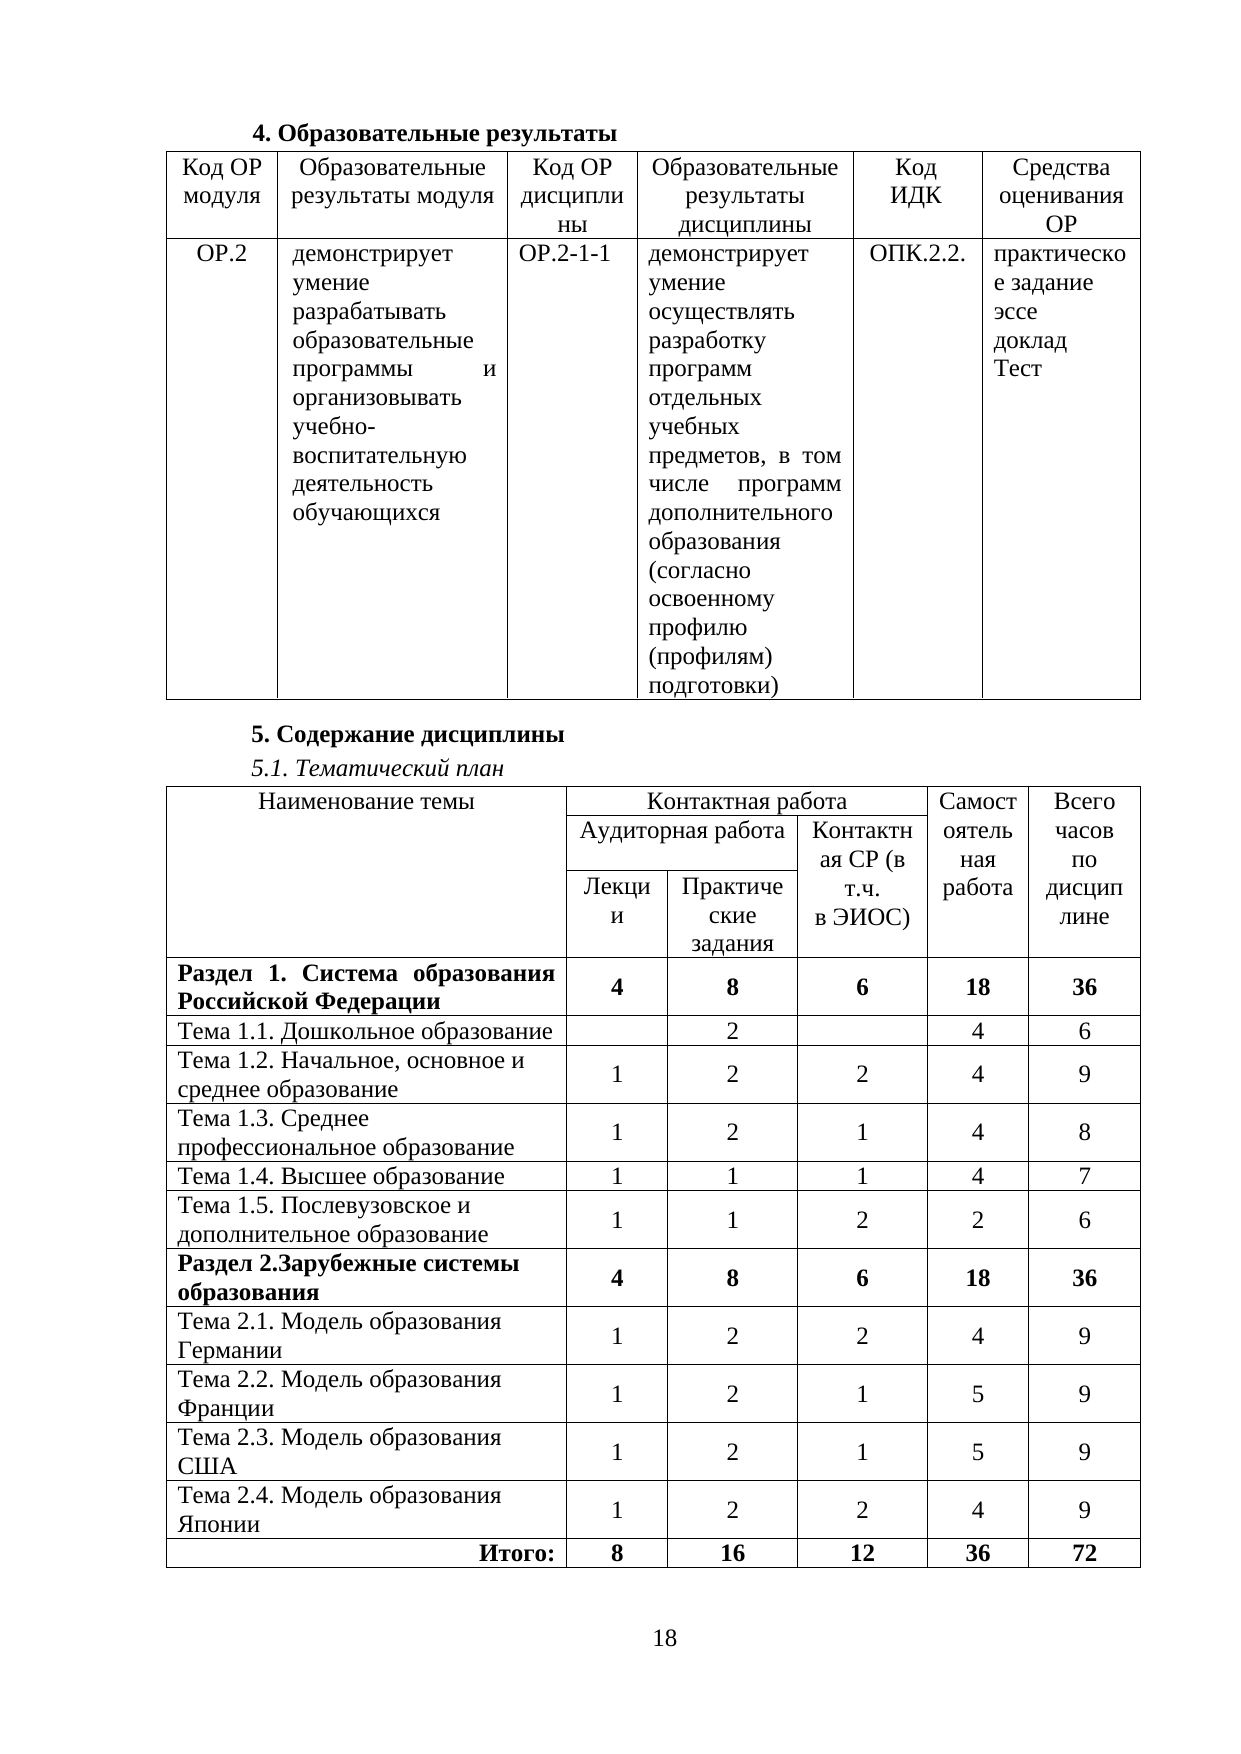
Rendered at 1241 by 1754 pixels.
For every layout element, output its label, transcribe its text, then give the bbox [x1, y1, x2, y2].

table_cell 6 [798, 958, 927, 1015]
table_cell Итого: [167, 1539, 566, 1567]
table_cell Раздел 1. Система образования Российской Федерации [167, 958, 566, 1015]
table_cell 1 [567, 1365, 667, 1422]
table_cell 2 [668, 1307, 797, 1364]
table_cell практическое задание эссе доклад Тест [983, 239, 1140, 698]
table_cell Тема 2.3. Модель образования США [167, 1423, 566, 1480]
table_header Код ОР модуля [167, 152, 277, 238]
table_cell Тема 1.1. Дошкольное образование [167, 1016, 566, 1044]
table_cell 4 [928, 1104, 1028, 1161]
table_cell 1 [567, 1423, 667, 1480]
text 5.1. Тематический план [177, 753, 1152, 781]
table_cell [567, 1016, 667, 1044]
table_cell [798, 1016, 927, 1044]
table_cell 2 [668, 1104, 797, 1161]
text 5. Содержание дисциплины [177, 719, 1152, 748]
table_cell 4 [928, 1481, 1028, 1538]
table_cell 2 [668, 1046, 797, 1102]
table_cell 1 [798, 1104, 927, 1161]
table_cell 6 [1029, 1016, 1140, 1044]
table_cell 4 [567, 958, 667, 1015]
table_cell 1 [798, 1365, 927, 1422]
table_cell 36 [928, 1539, 1028, 1567]
list 4. Образовательные результаты [252, 118, 1152, 147]
table_cell 2 [798, 1191, 927, 1248]
table_cell 8 [668, 1249, 797, 1306]
table_header Образовательные результаты дисциплины [638, 152, 853, 238]
table_header Наименование темы [167, 787, 566, 957]
table_header Самостоятельная работа [928, 787, 1028, 957]
table_cell 12 [798, 1539, 927, 1567]
table_cell Тема 2.2. Модель образования Франции [167, 1365, 566, 1422]
table_cell Тема 2.1. Модель образования Германии [167, 1307, 566, 1364]
table_cell 2 [668, 1016, 797, 1044]
table_cell Тема 2.4. Модель образования Японии [167, 1481, 566, 1538]
table_cell 9 [1029, 1481, 1140, 1538]
table_cell 5 [928, 1423, 1028, 1480]
table_cell 2 [928, 1191, 1028, 1248]
table_cell 2 [668, 1365, 797, 1422]
table_cell 6 [1029, 1191, 1140, 1248]
table_cell Практические задания [668, 871, 797, 957]
table_cell Тема 1.3. Среднее профессиональное образование [167, 1104, 566, 1161]
table_cell 1 [567, 1162, 667, 1190]
table_cell 9 [1029, 1046, 1140, 1102]
table_cell 2 [798, 1046, 927, 1102]
table_cell 4 [928, 1162, 1028, 1190]
table_header Средства оценивания ОР [983, 152, 1140, 238]
table_header Образовательные результаты модуля [278, 152, 507, 238]
table_cell ОР.2-1-1 [508, 239, 637, 698]
table_header Код ОР дисциплины [508, 152, 637, 238]
table_cell 5 [928, 1365, 1028, 1422]
table_cell 9 [1029, 1423, 1140, 1480]
table_cell 4 [567, 1249, 667, 1306]
table_cell 4 [928, 1307, 1028, 1364]
table_cell Контактная СР (в т.ч. в ЭИОС) [798, 816, 927, 957]
table_cell 1 [668, 1191, 797, 1248]
table_cell 8 [567, 1539, 667, 1567]
table_cell демонстрирует умение осуществлять разработку программ отдельных учебных предметов, в том числе программ дополнительного образования (согласно освоенному профилю (профилям) подготовки) [638, 239, 853, 698]
table_cell 1 [567, 1307, 667, 1364]
table_cell 36 [1029, 958, 1140, 1015]
table_cell 1 [567, 1104, 667, 1161]
table_cell 16 [668, 1539, 797, 1567]
table_cell 2 [798, 1481, 927, 1538]
table_cell 2 [668, 1481, 797, 1538]
table_cell 7 [1029, 1162, 1140, 1190]
table_cell 72 [1029, 1539, 1140, 1567]
table_cell 18 [928, 958, 1028, 1015]
table_header Контактная работа [567, 787, 927, 815]
table_cell Аудиторная работа [567, 816, 797, 870]
table_cell 1 [567, 1191, 667, 1248]
table_cell Тема 1.4. Высшее образование [167, 1162, 566, 1190]
table_cell Тема 1.5. Послевузовское и дополнительное образование [167, 1191, 566, 1248]
table_cell 8 [1029, 1104, 1140, 1161]
table_cell Лекции [567, 871, 667, 957]
table_cell 9 [1029, 1365, 1140, 1422]
table_cell 1 [798, 1423, 927, 1480]
table_cell Тема 1.2. Начальное, основное и среднее образование [167, 1046, 566, 1102]
table_cell 1 [798, 1162, 927, 1190]
table_cell 1 [668, 1162, 797, 1190]
table_cell 18 [928, 1249, 1028, 1306]
table_cell 1 [567, 1046, 667, 1102]
table_cell 2 [668, 1423, 797, 1480]
table_cell 4 [928, 1046, 1028, 1102]
table_cell ОР.2 [167, 239, 277, 698]
table_cell 36 [1029, 1249, 1140, 1306]
table_cell 9 [1029, 1307, 1140, 1364]
table_cell Раздел 2.Зарубежные системы образования [167, 1249, 566, 1306]
table_cell ОПК.2.2. [854, 239, 982, 698]
table_header Код ИДК [854, 152, 982, 238]
table_cell 4 [928, 1016, 1028, 1044]
table_header Всего часов по дисциплине [1029, 787, 1140, 957]
table_cell 1 [567, 1481, 667, 1538]
table_cell 6 [798, 1249, 927, 1306]
table_cell 8 [668, 958, 797, 1015]
table_cell демонстрирует умение разрабатывать образовательные программы и организовывать учебно-воспитательную деятельность обучающихся [278, 239, 507, 698]
table_cell 2 [798, 1307, 927, 1364]
